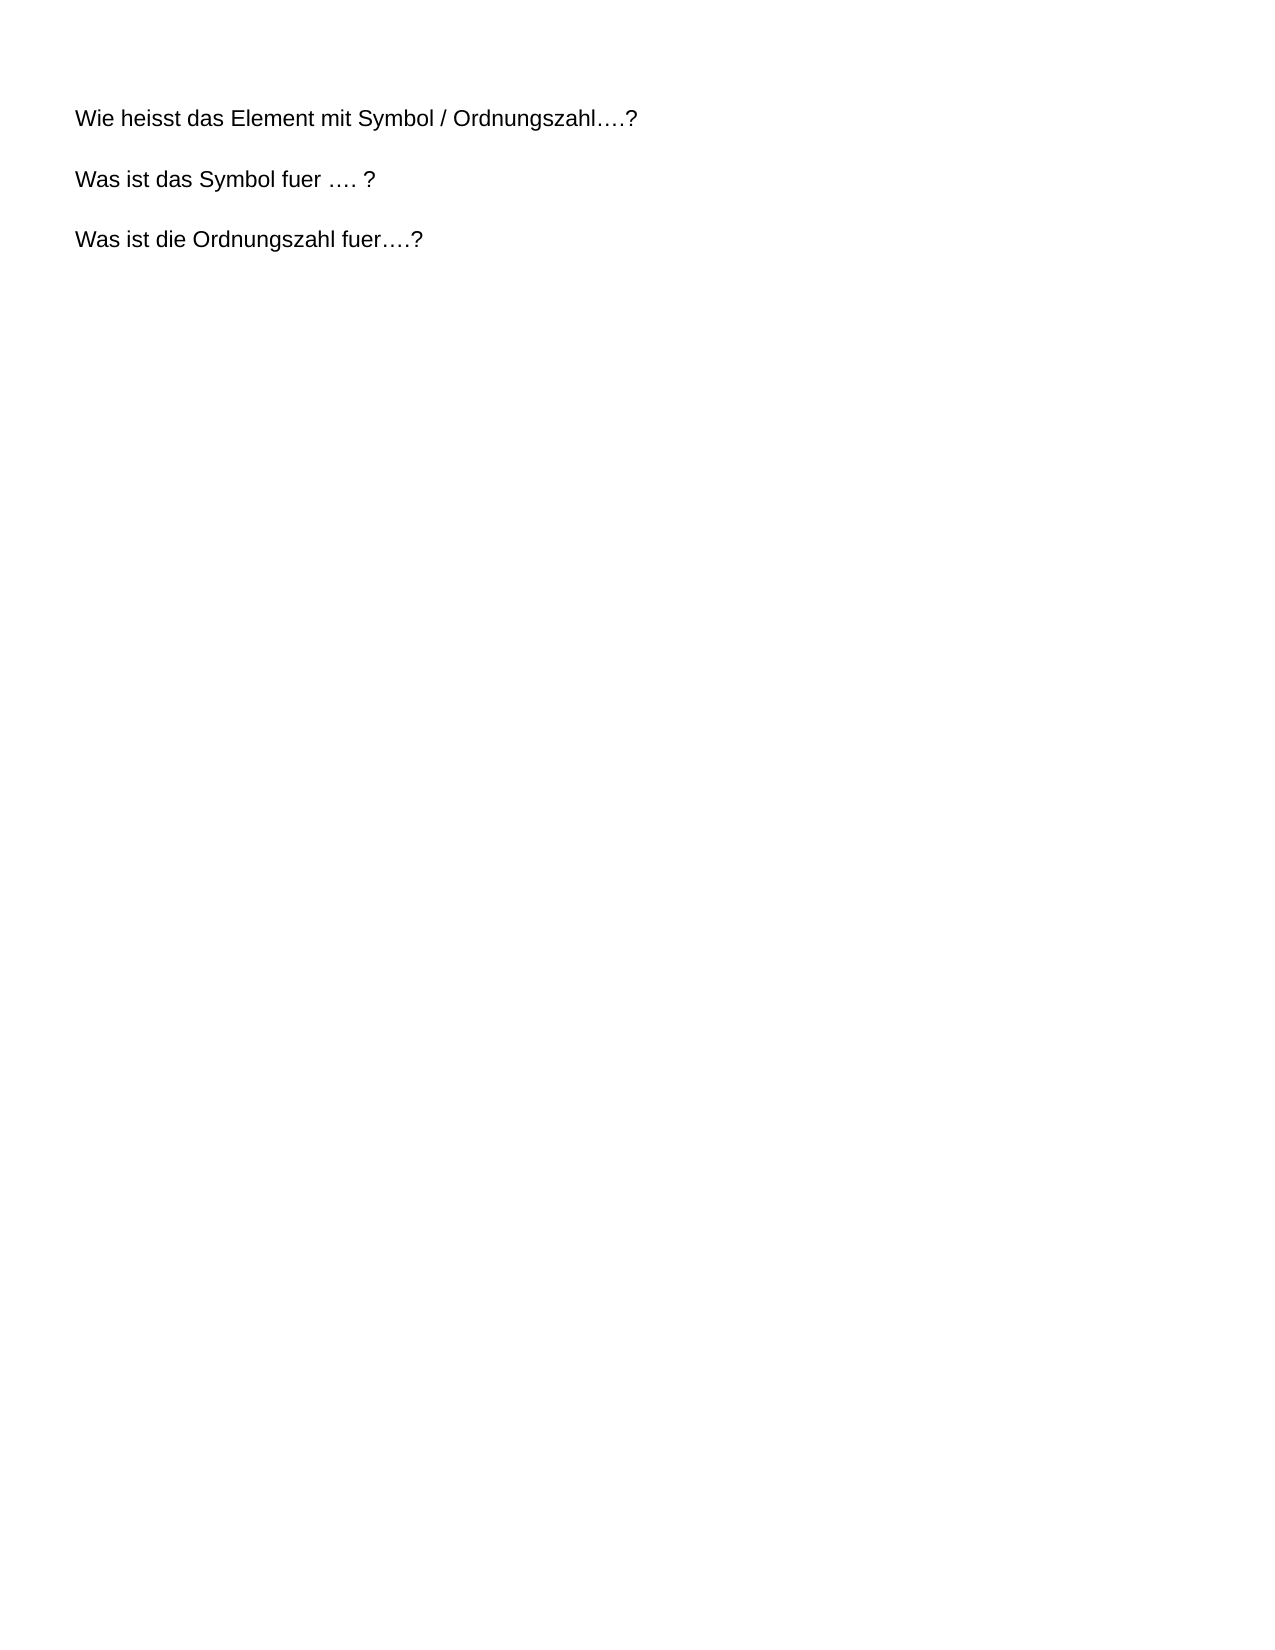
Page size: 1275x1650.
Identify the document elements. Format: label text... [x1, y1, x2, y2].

text Wie heisst das Element mit Symbol / Ordnungszahl….? [75, 105, 1200, 132]
text Was ist die Ordnungszahl fuer….? [75, 226, 1200, 252]
text Was ist das Symbol fuer …. ? [75, 166, 1200, 192]
